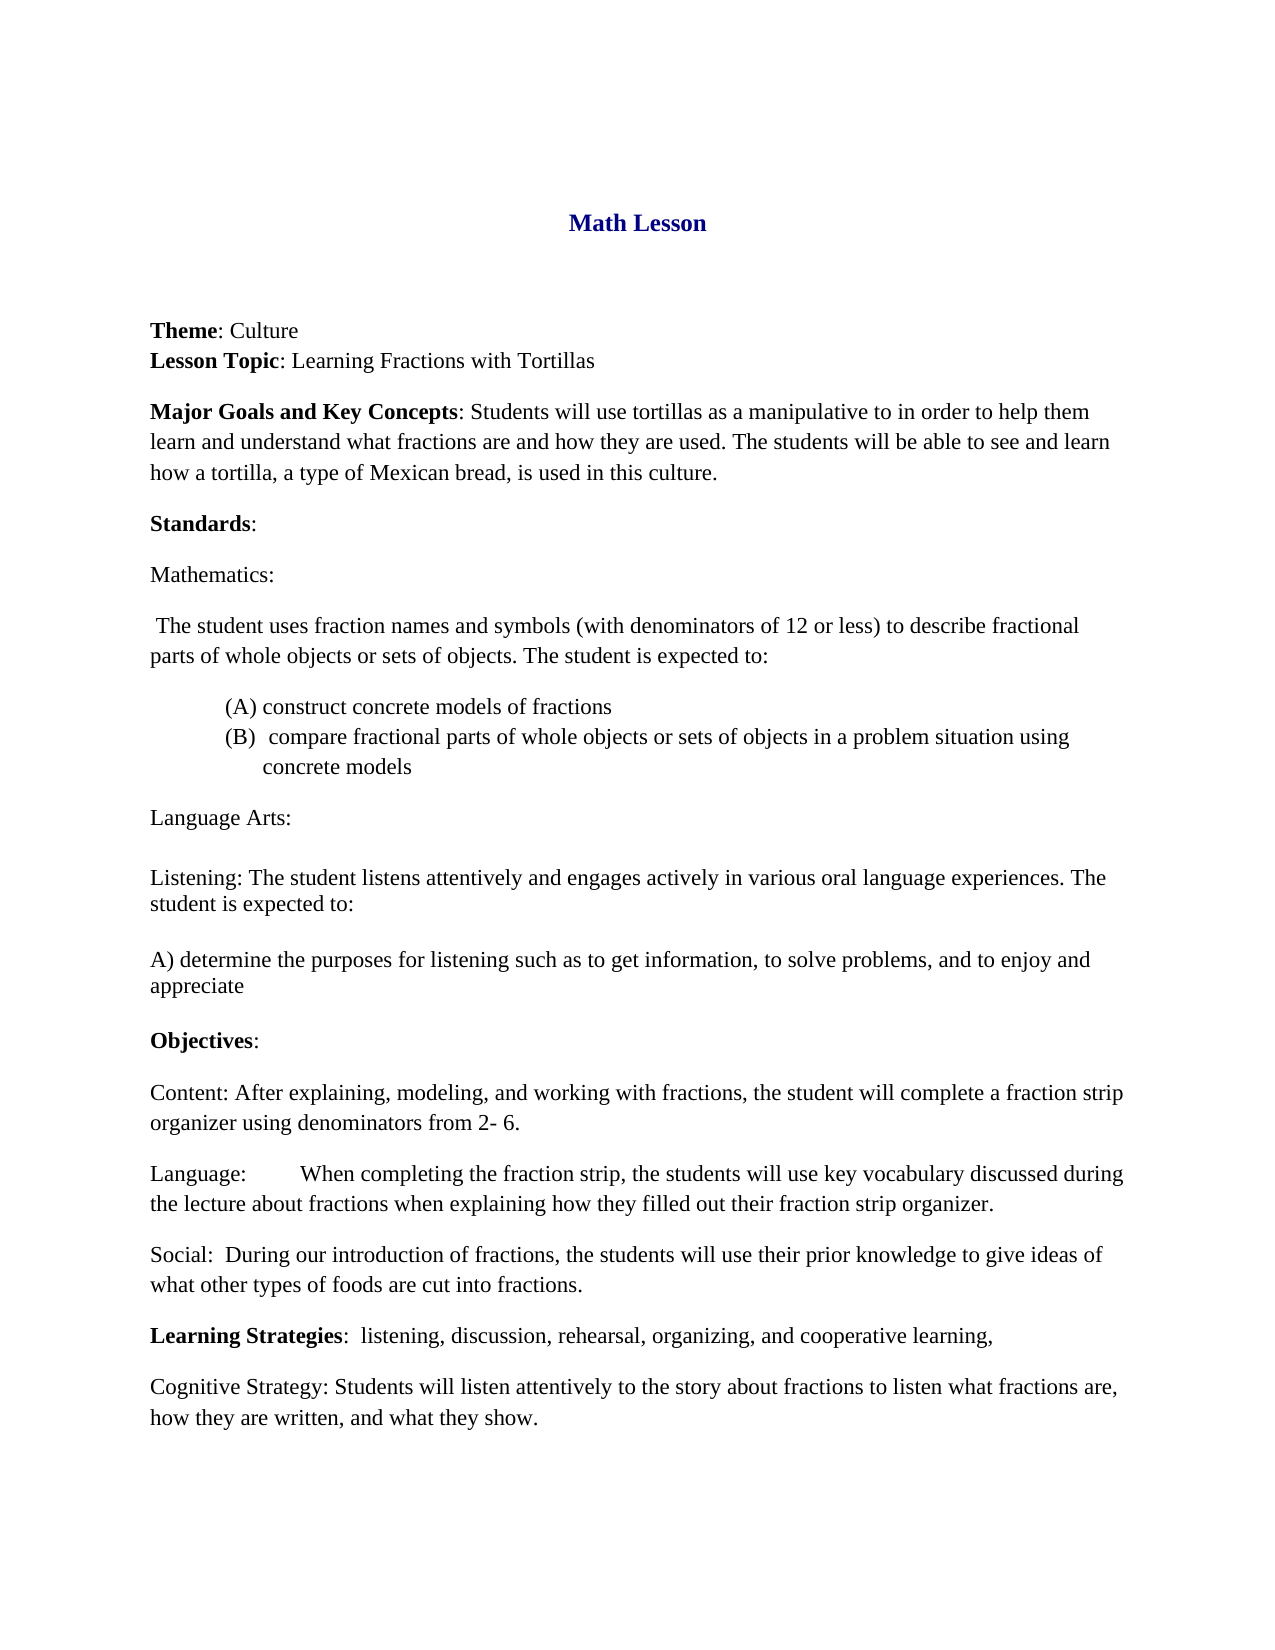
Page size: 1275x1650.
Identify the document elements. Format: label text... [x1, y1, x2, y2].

text Language: When completing the fraction strip, the students will use key vocabulary discussed during the lecture about fractions when explaining how they filled out their fraction strip organizer. [150, 1160, 1125, 1216]
list compare fractional parts of whole objects or sets of objects in a problem situation using concrete models [225, 723, 1125, 780]
text Content: After explaining, modeling, and working with fractions, the student will complete a fraction strip organizer using denominators from 2- 6. [150, 1078, 1125, 1135]
text Language Arts: [150, 804, 1125, 831]
text Major Goals and Key Concepts: Students will use tortillas as a manipulative to in order to help them learn and understand what fractions are and how they are used. The students will be able to see and learn how a tortilla, a type of Mexican bread, is used in this culture. [150, 398, 1125, 485]
text Theme: Culture Lesson Topic: Learning Fractions with Tortillas [150, 317, 1125, 373]
text Mathematics: [150, 561, 1125, 587]
text The student uses fraction names and symbols (with denominators of 12 or less) to describe fractional parts of whole objects or sets of objects. The student is expected to: [150, 612, 1125, 668]
list construct concrete models of fractions [225, 693, 1125, 719]
text Math Lesson [150, 208, 1125, 237]
text Objectives: [150, 1027, 1125, 1054]
text Standards: [150, 509, 1125, 536]
text Social: During our introduction of fractions, the students will use their prior knowledge to give ideas of what other types of foods are cut into fractions. [150, 1241, 1125, 1298]
text A) determine the purposes for listening such as to get information, to solve problems, and to enjoy and appreciate [150, 946, 1125, 998]
text Listening: The student listens attentively and engages actively in various oral language experiences. The student is expected to: [150, 864, 1125, 916]
text Learning Strategies: listening, discussion, rehearsal, organizing, and cooperative learning, [150, 1322, 1125, 1349]
text Cognitive Strategy: Students will listen attentively to the story about fractions to listen what fractions are, how they are written, and what they show. [150, 1373, 1125, 1430]
